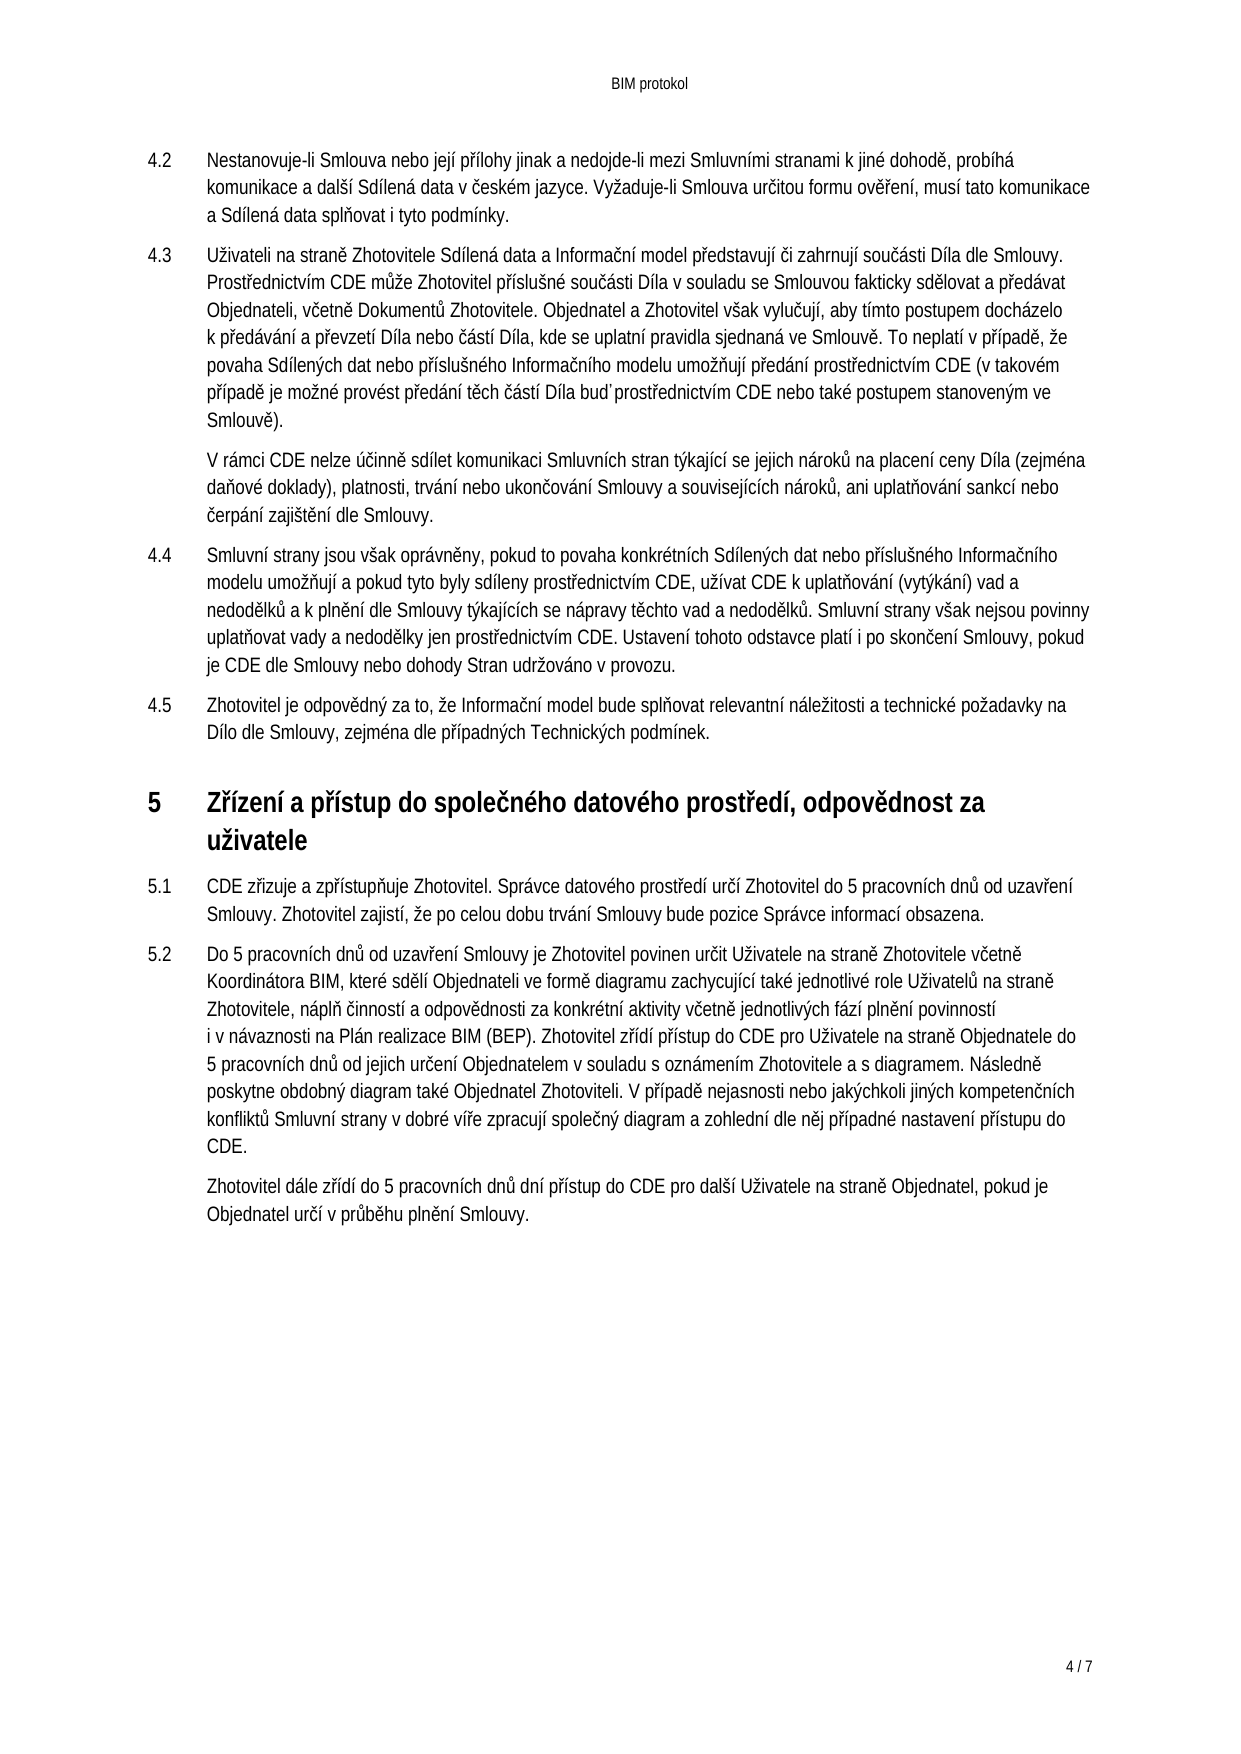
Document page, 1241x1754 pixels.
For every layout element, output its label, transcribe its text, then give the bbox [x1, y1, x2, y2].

text CDE zřizuje a zpřístupňuje Zhotovitel. Správce datového prostředí určí Zhotovitel do 5 pracovních dnů od uzavření Smlouvy. Zhotovitel zajistí, že po celou dobu trvání Smlouvy bude pozice Správce informací obsazena. [148, 874, 1093, 926]
text V rámci CDE nelze účinně sdílet komunikaci Smluvních stran týkající se jejich nároků na placení ceny Díla (zejména daňové doklady), platnosti, trvání nebo ukončování Smlouvy a souvisejících nároků, ani uplatňování sankcí nebo čerpání zajištění dle Smlouvy. [207, 448, 1093, 527]
text Zhotovitel dále zřídí do 5 pracovních dnů dní přístup do CDE pro další Uživatele na straně Objednatel, pokud je Objednatel určí v průběhu plnění Smlouvy. [207, 1174, 1093, 1226]
subtitle Zřízení a přístup do společného datového prostředí, odpovědnost za uživatele [148, 785, 1093, 857]
text Nestanovuje-li Smlouva nebo její přílohy jinak a nedojde-li mezi Smluvními stranami k jiné dohodě, probíhá komunikace a další Sdílená data v českém jazyce. Vyžaduje-li Smlouva určitou formu ověření, musí tato komunikace a Sdílená data splňovat i tyto podmínky. [148, 148, 1093, 227]
text Do 5 pracovních dnů od uzavření Smlouvy je Zhotovitel povinen určit Uživatele na straně Zhotovitele včetně Koordinátora BIM, které sdělí Objednateli ve formě diagramu zachycující také jednotlivé role Uživatelů na straně Zhotovitele, náplň činností a odpovědnosti za konkrétní aktivity včetně jednotlivých fází plnění povinností i v návaznosti na Plán realizace BIM (BEP). Zhotovitel zřídí přístup do CDE pro Uživatele na straně Objednatele do 5 pracovních dnů od jejich určení Objednatelem v souladu s oznámením Zhotovitele a s diagramem. Následně poskytne obdobný diagram také Objednatel Zhotoviteli. V případě nejasnosti nebo jakýchkoli jiných kompetenčních konfliktů Smluvní strany v dobré víře zpracují společný diagram a zohlední dle něj případné nastavení přístupu do CDE. [148, 942, 1093, 1158]
text Uživateli na straně Zhotovitele Sdílená data a Informační model představují či zahrnují součásti Díla dle Smlouvy. Prostřednictvím CDE může Zhotovitel příslušné součásti Díla v souladu se Smlouvou fakticky sdělovat a předávat Objednateli, včetně Dokumentů Zhotovitele. Objednatel a Zhotovitel však vylučují, aby tímto postupem docházelo k předávání a převzetí Díla nebo částí Díla, kde se uplatní pravidla sjednaná ve Smlouvě. To neplatí v případě, že povaha Sdílených dat nebo příslušného Informačního modelu umožňují předání prostřednictvím CDE (v takovém případě je možné provést předání těch částí Díla buď prostřednictvím CDE nebo také postupem stanoveným ve Smlouvě). [148, 243, 1093, 432]
text Zhotovitel je odpovědný za to, že Informační model bude splňovat relevantní náležitosti a technické požadavky na Dílo dle Smlouvy, zejména dle případných Technických podmínek. [148, 693, 1093, 744]
text Smluvní strany jsou však oprávněny, pokud to povaha konkrétních Sdílených dat nebo příslušného Informačního modelu umožňují a pokud tyto byly sdíleny prostřednictvím CDE, užívat CDE k uplatňování (vytýkání) vad a nedodělků a k plnění dle Smlouvy týkajících se nápravy těchto vad a nedodělků. Smluvní strany však nejsou povinny uplatňovat vady a nedodělky jen prostřednictvím CDE. Ustavení tohoto odstavce platí i po skončení Smlouvy, pokud je CDE dle Smlouvy nebo dohody Stran udržováno v provozu. [148, 543, 1093, 677]
